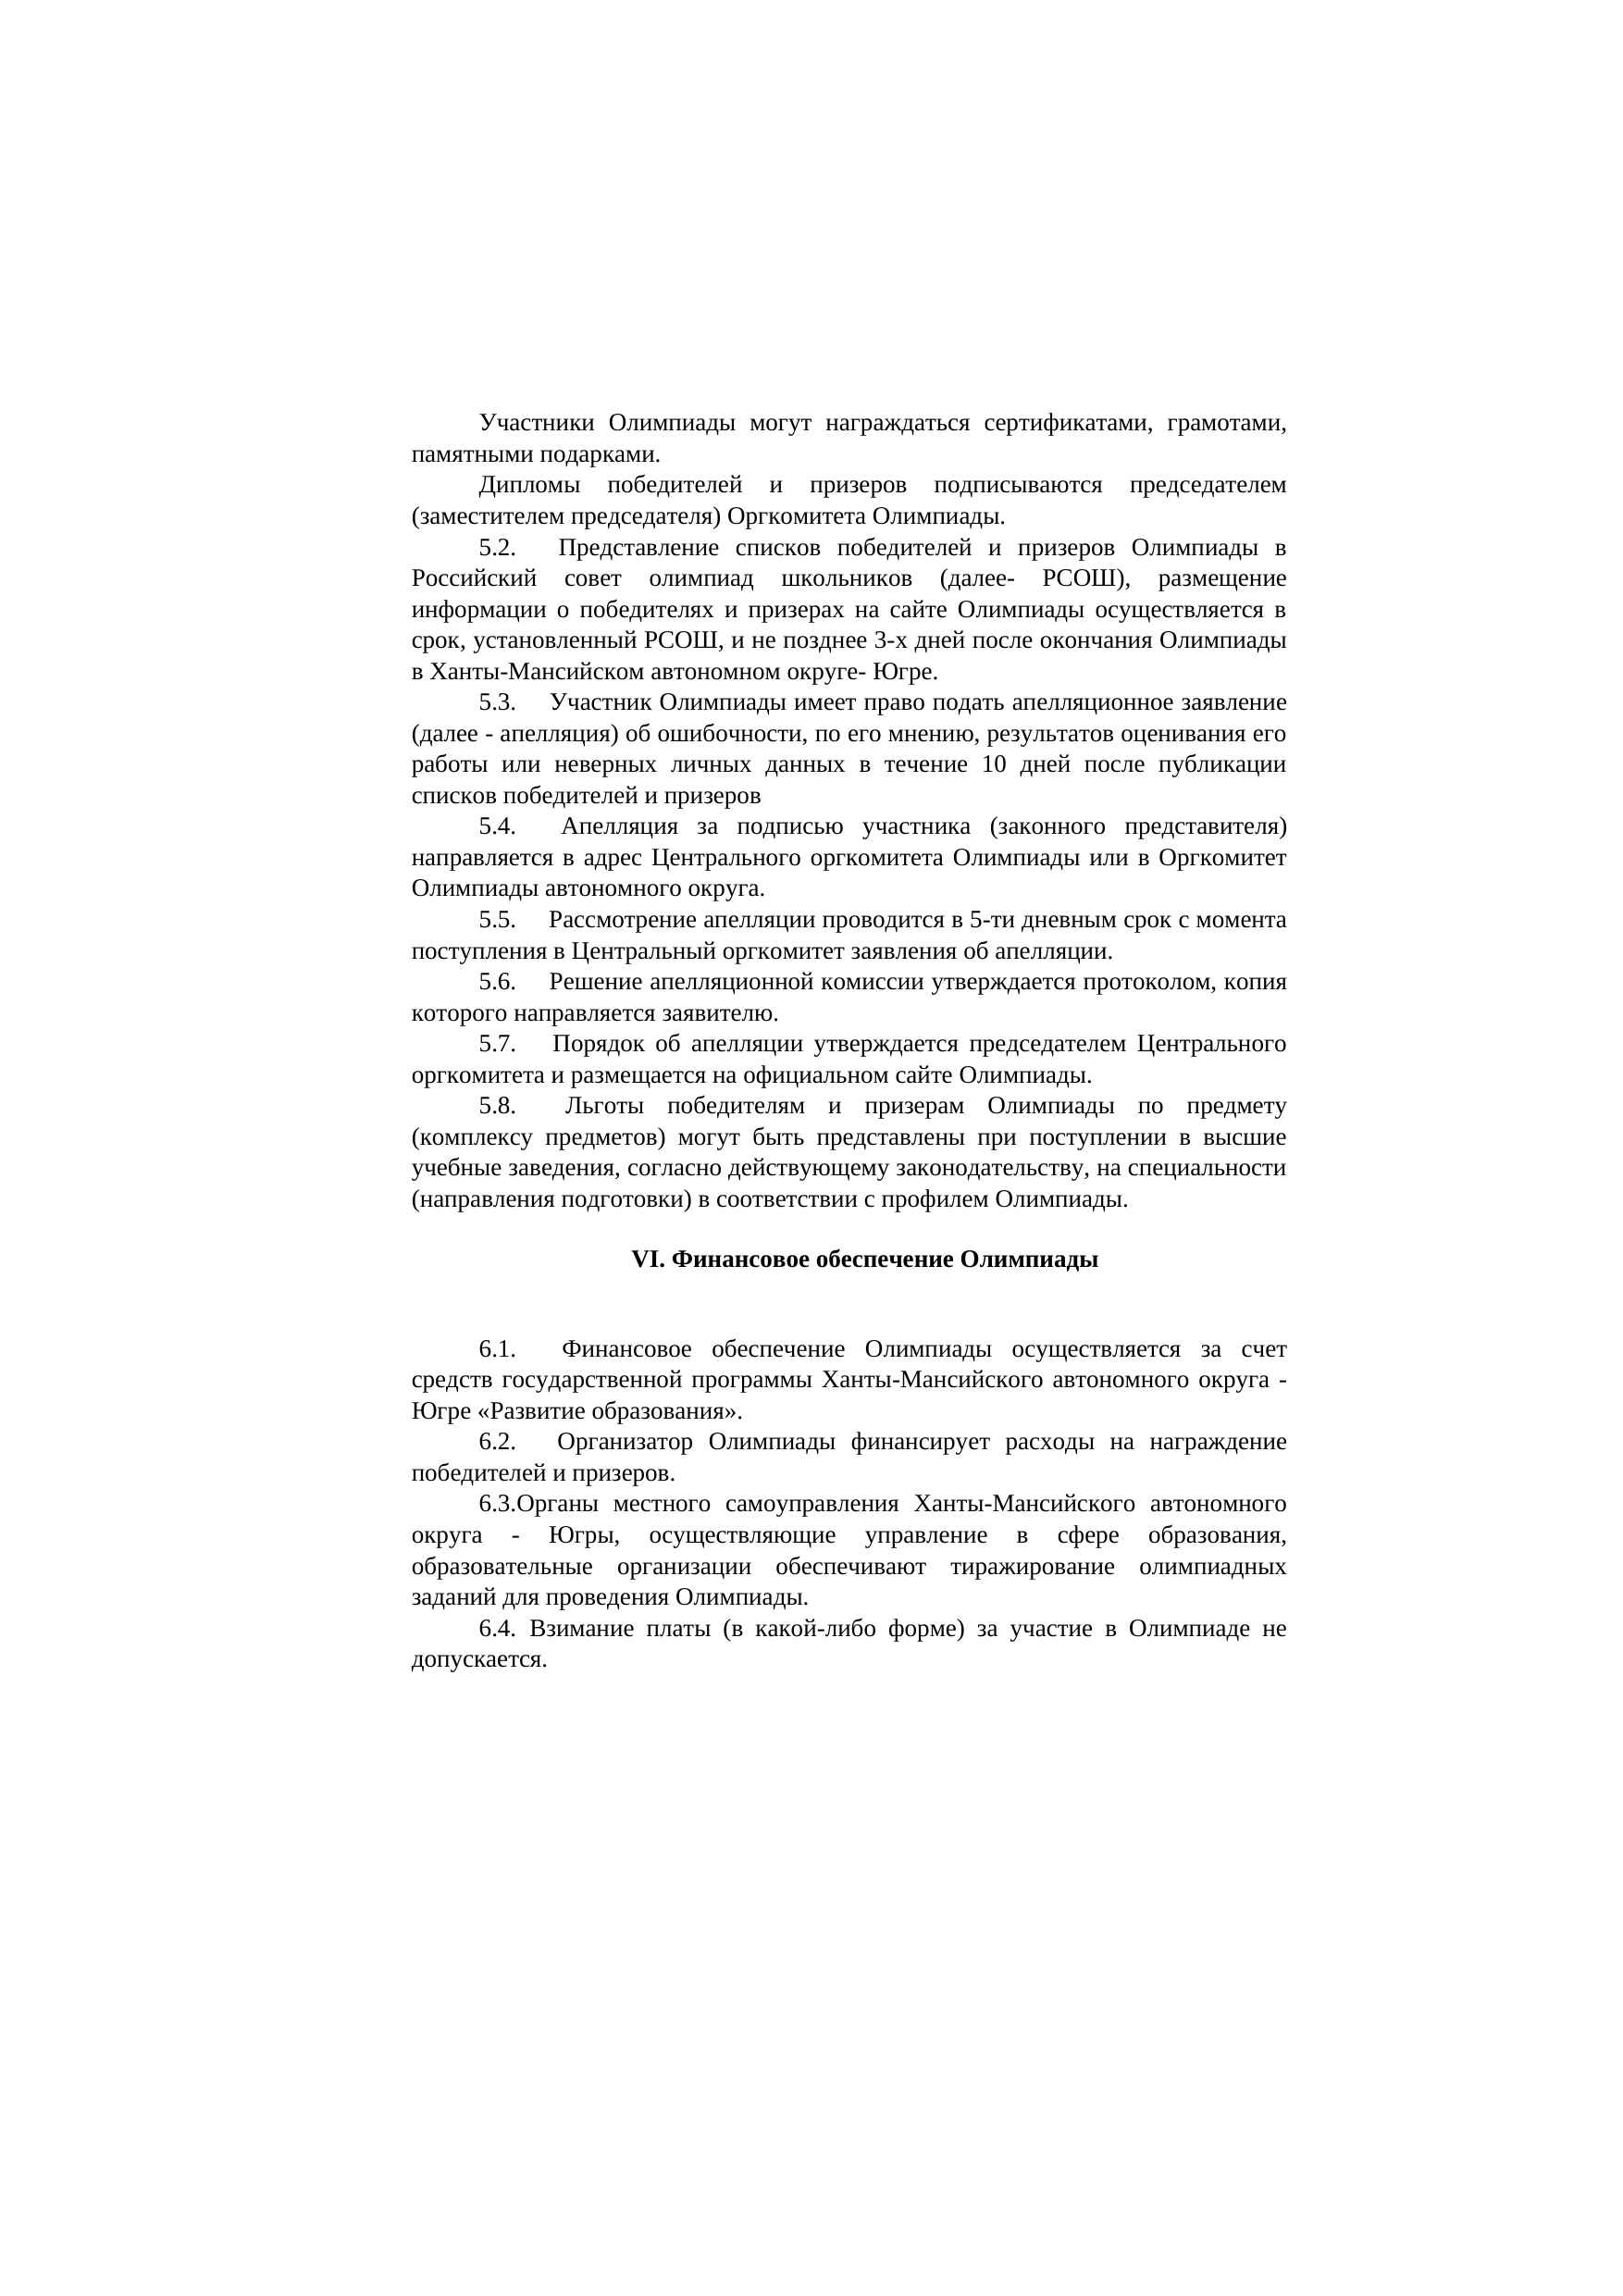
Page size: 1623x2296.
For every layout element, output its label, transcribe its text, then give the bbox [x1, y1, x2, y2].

list Рассмотрение апелляции проводится в 5-ти дневным срок с момента поступления в Центральный оргкомитет заявления об апелляции. [411, 903, 1288, 965]
text VI. Финансовое обеспечение Олимпиады [631, 1247, 1294, 1272]
list Взимание платы (в какой-либо форме) за участие в Олимпиаде не допускается. [411, 1611, 1288, 1673]
text 6.3.Органы местного самоуправления Ханты-Мансийского автономного округа - Югры, осуществляющие управление в сфере образования, образовательные организации обеспечивают тиражирование олимпиадных заданий для проведения Олимпиады. [411, 1487, 1288, 1611]
list Участник Олимпиады имеет право подать апелляционное заявление (далее - апелляция) об ошибочности, по его мнению, результатов оценивания его работы или неверных личных данных в течение 10 дней после публикации списков победителей и призеров [411, 686, 1288, 810]
text Дипломы победителей и призеров подписываются председателем (заместителем председателя) Оргкомитета Олимпиады. [411, 468, 1288, 530]
list Порядок об апелляции утверждается председателем Центрального оргкомитета и размещается на официальном сайте Олимпиады. [411, 1027, 1288, 1089]
list Организатор Олимпиады финансирует расходы на награждение победителей и призеров. [411, 1425, 1288, 1487]
text Участники Олимпиады могут награждаться сертификатами, грамотами, памятными подарками. [411, 406, 1288, 468]
list Апелляция за подписью участника (законного представителя) направляется в адрес Центрального оргкомитета Олимпиады или в Оргкомитет Олимпиады автономного округа. [411, 810, 1288, 903]
list Решение апелляционной комиссии утверждается протоколом, копия которого направляется заявителю. [411, 965, 1288, 1027]
list Льготы победителям и призерам Олимпиады по предмету (комплексу предметов) могут быть представлены при поступлении в высшие учебные заведения, согласно действующему законодательству, на специальности (направления подготовки) в соответствии с профилем Олимпиады. [411, 1089, 1288, 1213]
list Финансовое обеспечение Олимпиады осуществляется за счет средств государственной программы Ханты-Мансийского автономного округа - Югре «Развитие образования». [411, 1332, 1288, 1425]
list Представление списков победителей и призеров Олимпиады в Российский совет олимпиад школьников (далее- РСОШ), размещение информации о победителях и призерах на сайте Олимпиады осуществляется в срок, установленный РСОШ, и не позднее 3-х дней после окончания Олимпиады в Ханты-Мансийском автономном округе- Югре. [411, 530, 1288, 686]
